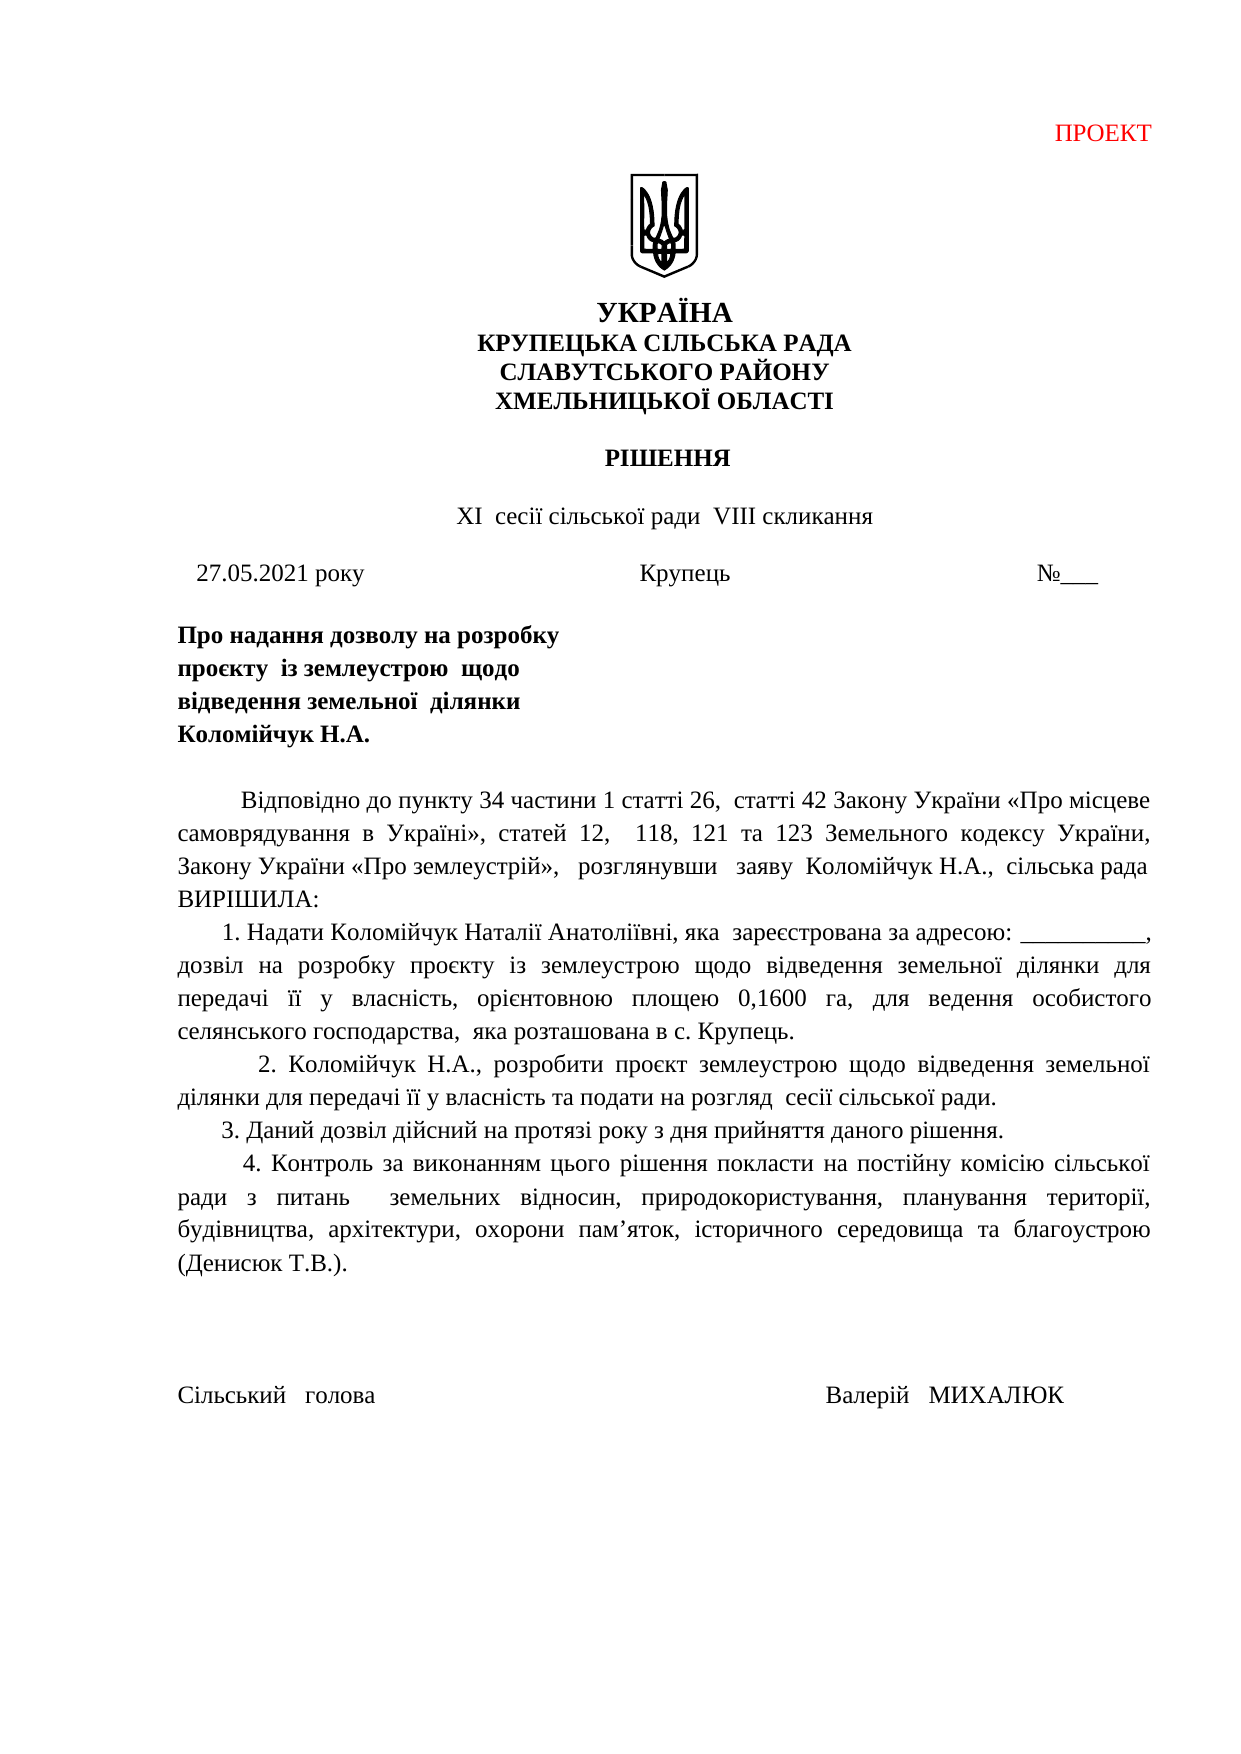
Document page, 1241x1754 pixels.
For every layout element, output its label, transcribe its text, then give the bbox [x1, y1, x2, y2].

text УКРАЇНА [177, 295, 1152, 328]
text Відповідно до пункту 34 частини 1 статті 26, статті 42 Закону України «Про місцеве самоврядування в Україні», статей 12, 118, 121 та 123 Земельного кодексу України, Закону України «Про землеустрій», розглянувши заяву Коломійчук Н.А., сільська рада [177, 785, 1152, 880]
text ХМЕЛЬНИЦЬКОЇ ОБЛАСТІ [177, 386, 1152, 415]
text ВИРІШИЛА: [177, 884, 1152, 913]
text 4. Контроль за виконанням цього рішення покласти на постійну комісію сільської ради з питань земельних відносин, природокористування, планування території, будівництва, архітектури, охорони пам’яток, історичного середовища та благоустрою (Денисюк Т.В.). [177, 1148, 1152, 1276]
text СЛАВУТСЬКОГО РАЙОНУ [177, 357, 1152, 386]
text відведення земельної ділянки [177, 686, 1152, 715]
text ХІ сесії сільської ради VІІІ скликання [177, 501, 1152, 530]
text проєкту із землеустрою щодо [177, 653, 1152, 682]
text 2. Коломійчук Н.А., розробити проєкт землеустрою щодо відведення земельної ділянки для передачі її у власність та подати на розгляд сесії сільської ради. [177, 1049, 1152, 1111]
text 27.05.2021 року Крупець №___ [177, 558, 1152, 587]
text 3. Даний дозвіл дійсний на протязі року з дня прийняття даного рішення. [177, 1116, 1152, 1144]
text Коломійчук Н.А. [177, 719, 1152, 748]
text РІШЕННЯ [177, 443, 1152, 472]
text КРУПЕЦЬКА СІЛЬСЬКА РАДА [177, 328, 1152, 357]
text Про надання дозволу на розробку [177, 620, 1152, 649]
text ПРОЕКТ [177, 118, 1152, 147]
text Сільський голова Валерій МИХАЛЮК [177, 1380, 1152, 1408]
text 1. Надати Коломійчук Наталії Анатоліївні, яка зареєстрована за адресою: __________, дозвіл на розробку проєкту із землеустрою щодо відведення земельної ділянки для передачі її у власність, орієнтовною площею 0,1600 га, для ведення особистого селянського господарства, яка розташована в с. Крупець. [177, 917, 1152, 1045]
